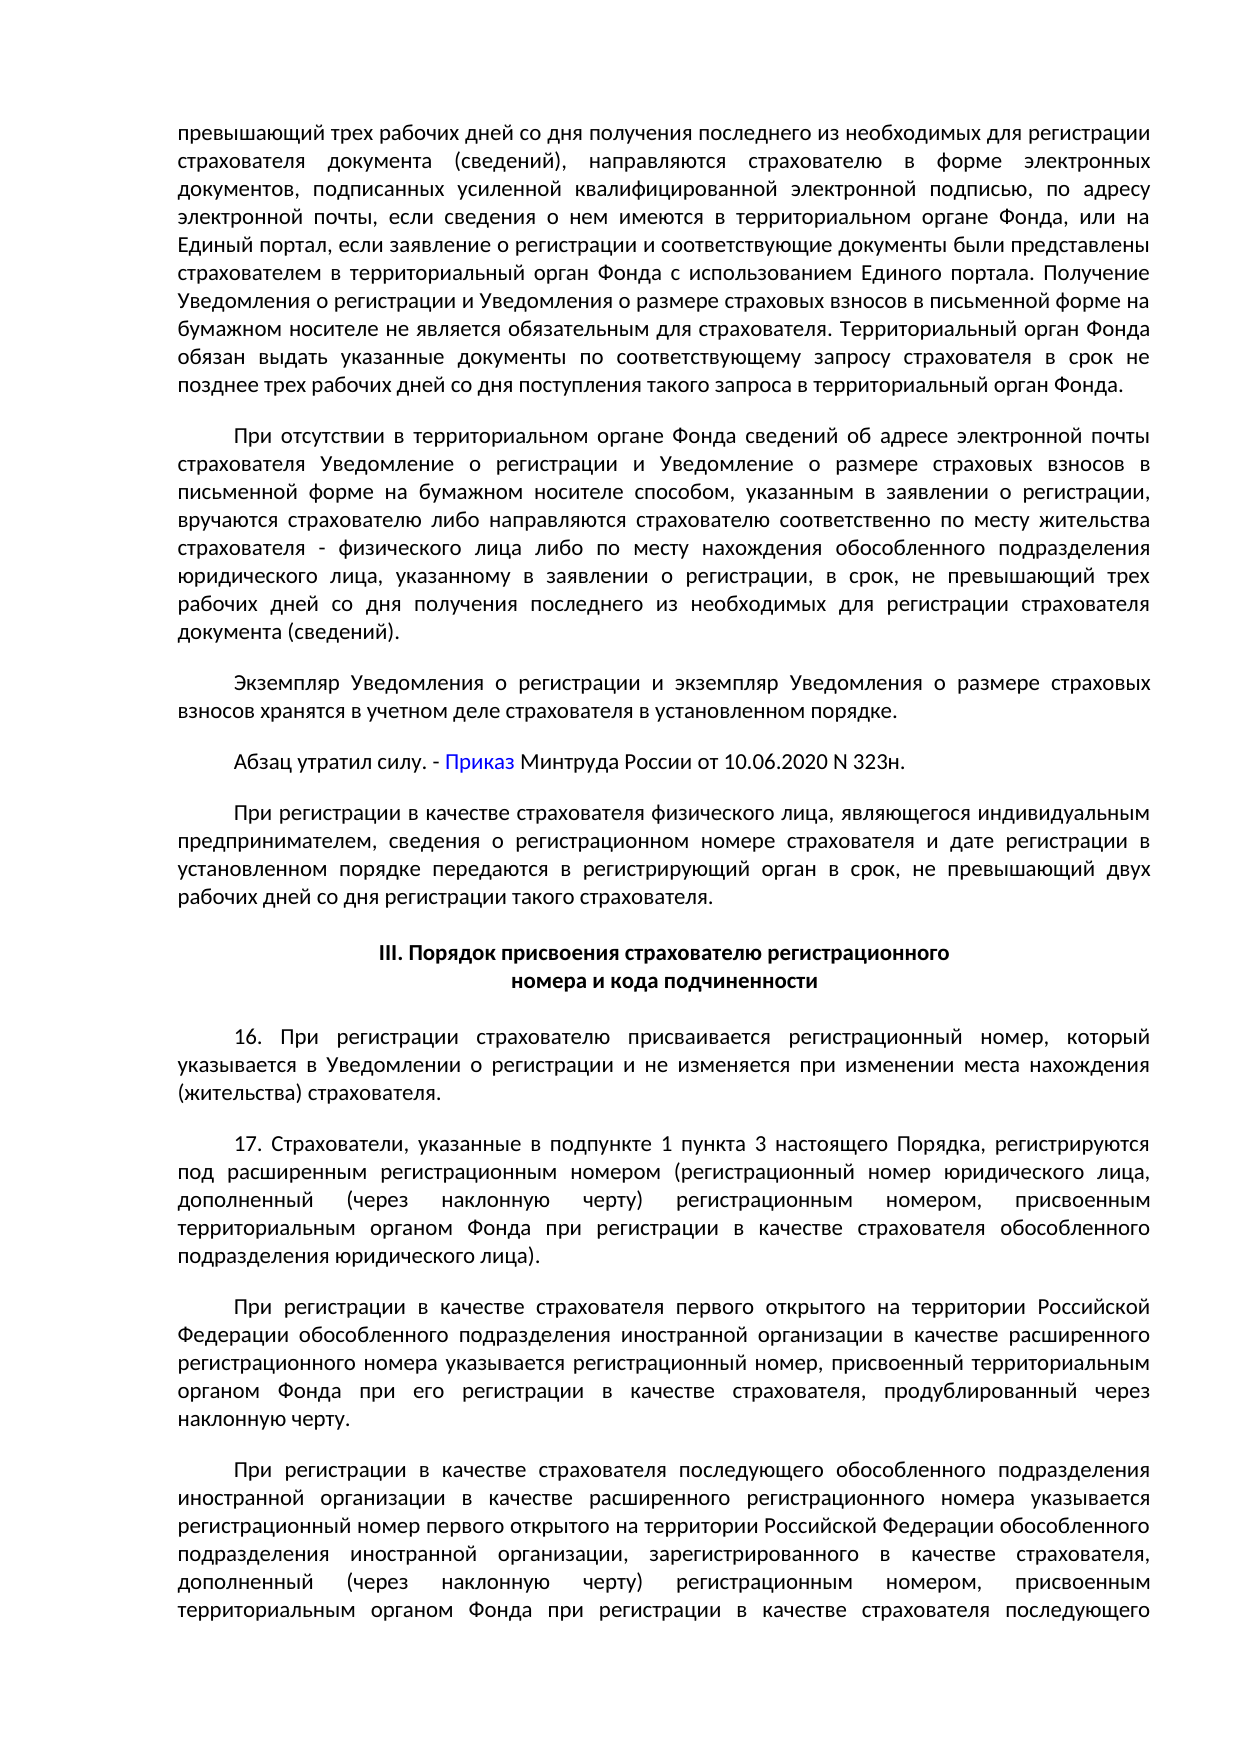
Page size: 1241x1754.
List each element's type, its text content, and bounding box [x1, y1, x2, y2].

text При регистрации в качестве страхователя физического лица, являющегося индивидуальным предпринимателем, сведения о регистрационном номере страхователя и дате регистрации в установленном порядке передаются в регистрирующий орган в срок, не превышающий двух рабочих дней со дня регистрации такого страхователя. [177, 798, 1152, 910]
text 16. При регистрации страхователю присваивается регистрационный номер, который указывается в Уведомлении о регистрации и не изменяется при изменении места нахождения (жительства) страхователя. [177, 1022, 1152, 1106]
title III. Порядок присвоения страхователю регистрационного [177, 938, 1152, 966]
text При регистрации в качестве страхователя первого открытого на территории Российской Федерации обособленного подразделения иностранной организации в качестве расширенного регистрационного номера указывается регистрационный номер, присвоенный территориальным органом Фонда при его регистрации в качестве страхователя, продублированный через наклонную черту. [177, 1292, 1152, 1432]
text Экземпляр Уведомления о регистрации и экземпляр Уведомления о размере страховых взносов хранятся в учетном деле страхователя в установленном порядке. [177, 668, 1152, 724]
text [177, 1455, 1152, 1623]
text 17. Страхователи, указанные в подпункте 1 пункта 3 настоящего Порядка, регистрируются под расширенным регистрационным номером (регистрационный номер юридического лица, дополненный (через наклонную черту) регистрационным номером, присвоенным территориальным органом Фонда при регистрации в качестве страхователя обособленного подразделения юридического лица). [177, 1129, 1152, 1269]
text Абзац утратил силу. - Приказ Минтруда России от 10.06.2020 N 323н. [177, 747, 1152, 775]
title номера и кода подчиненности [177, 966, 1152, 994]
text При отсутствии в территориальном органе Фонда сведений об адресе электронной почты страхователя Уведомление о регистрации и Уведомление о размере страховых взносов в письменной форме на бумажном носителе способом, указанным в заявлении о регистрации, вручаются страхователю либо направляются страхователю соответственно по месту жительства страхователя - физического лица либо по месту нахождения обособленного подразделения юридического лица, указанному в заявлении о регистрации, в срок, не превышающий трех рабочих дней со дня получения последнего из необходимых для регистрации страхователя документа (сведений). [177, 421, 1152, 645]
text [177, 118, 1152, 398]
